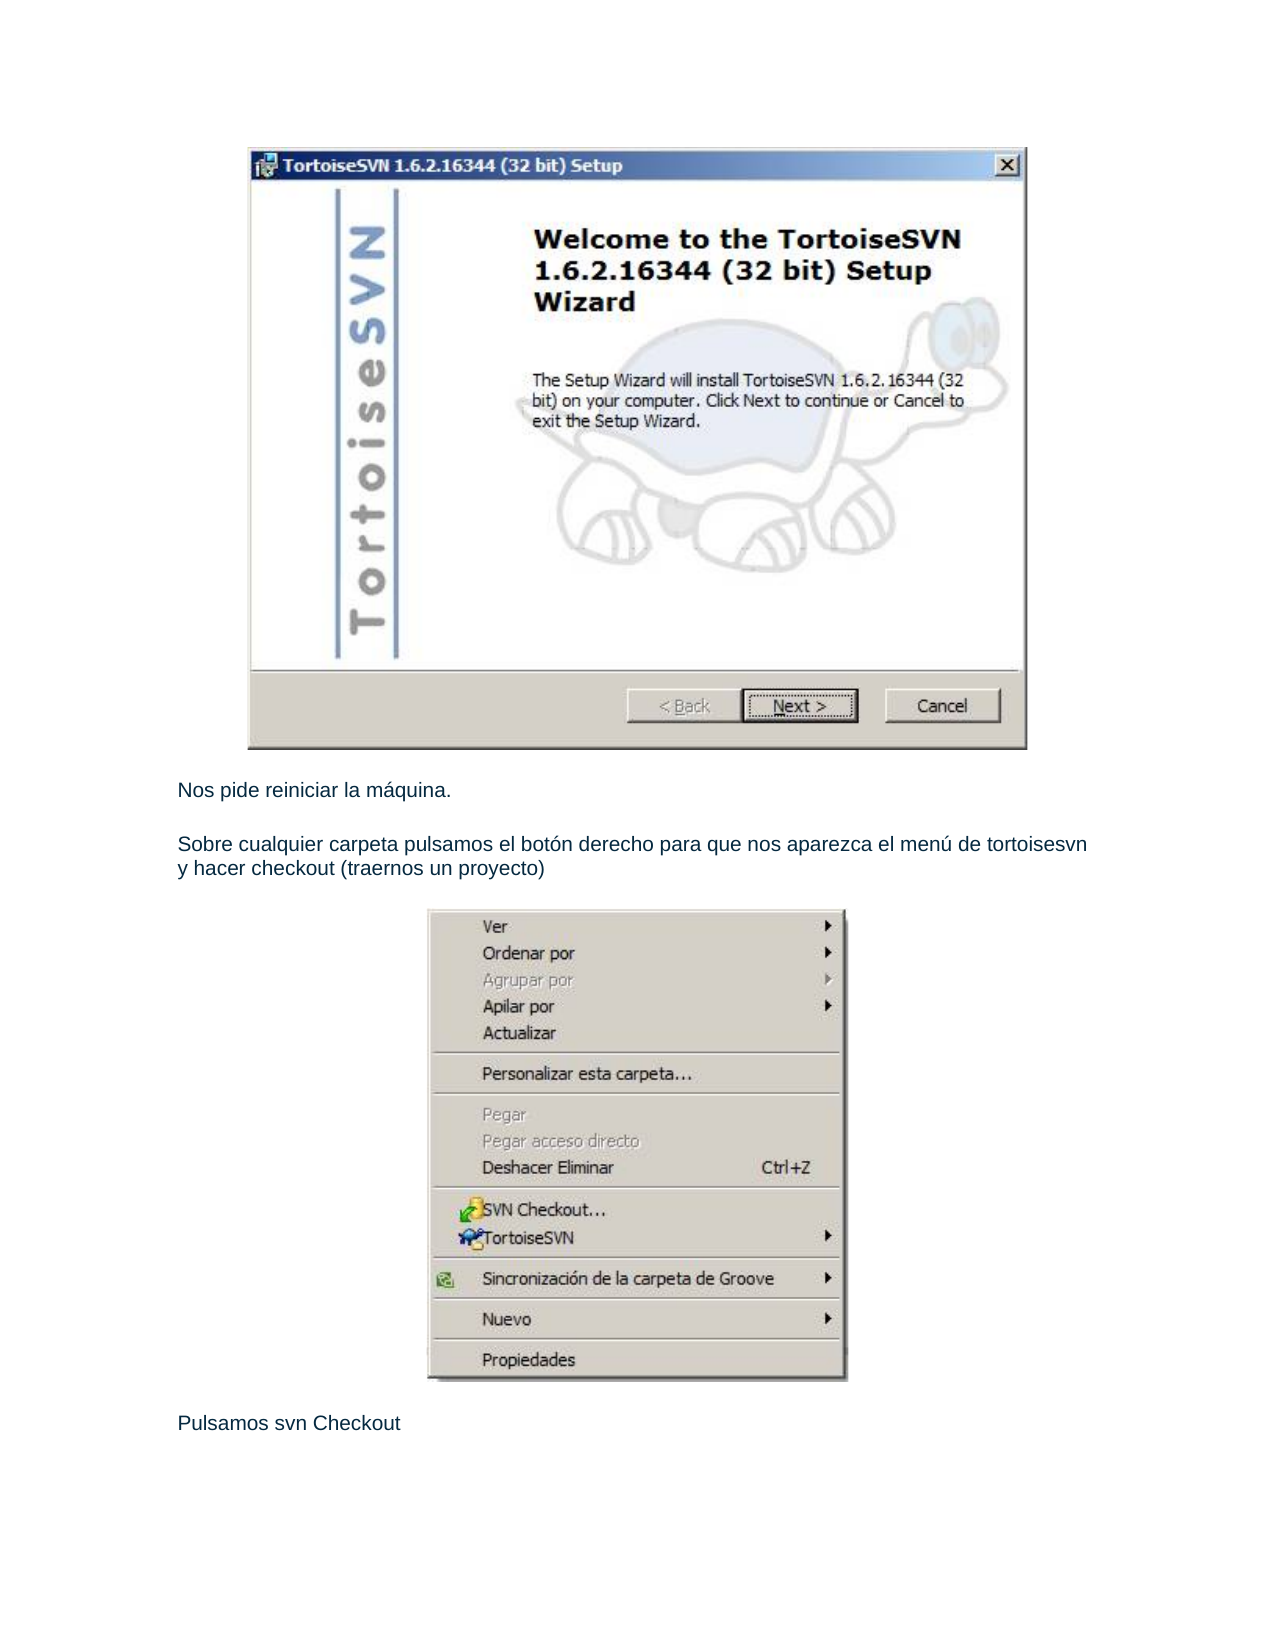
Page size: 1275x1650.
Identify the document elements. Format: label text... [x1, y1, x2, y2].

text Pulsamos svn Checkout [177, 1411, 1098, 1435]
picture [426, 908, 849, 1382]
picture [247, 147, 1028, 750]
text Sobre cualquier carpeta pulsamos el botón derecho para que nos aparezca el menú de tortoisesvn y hacer checkout (traernos un proyecto) [177, 831, 1098, 879]
text Nos pide reiniciar la máquina. [177, 778, 1098, 802]
